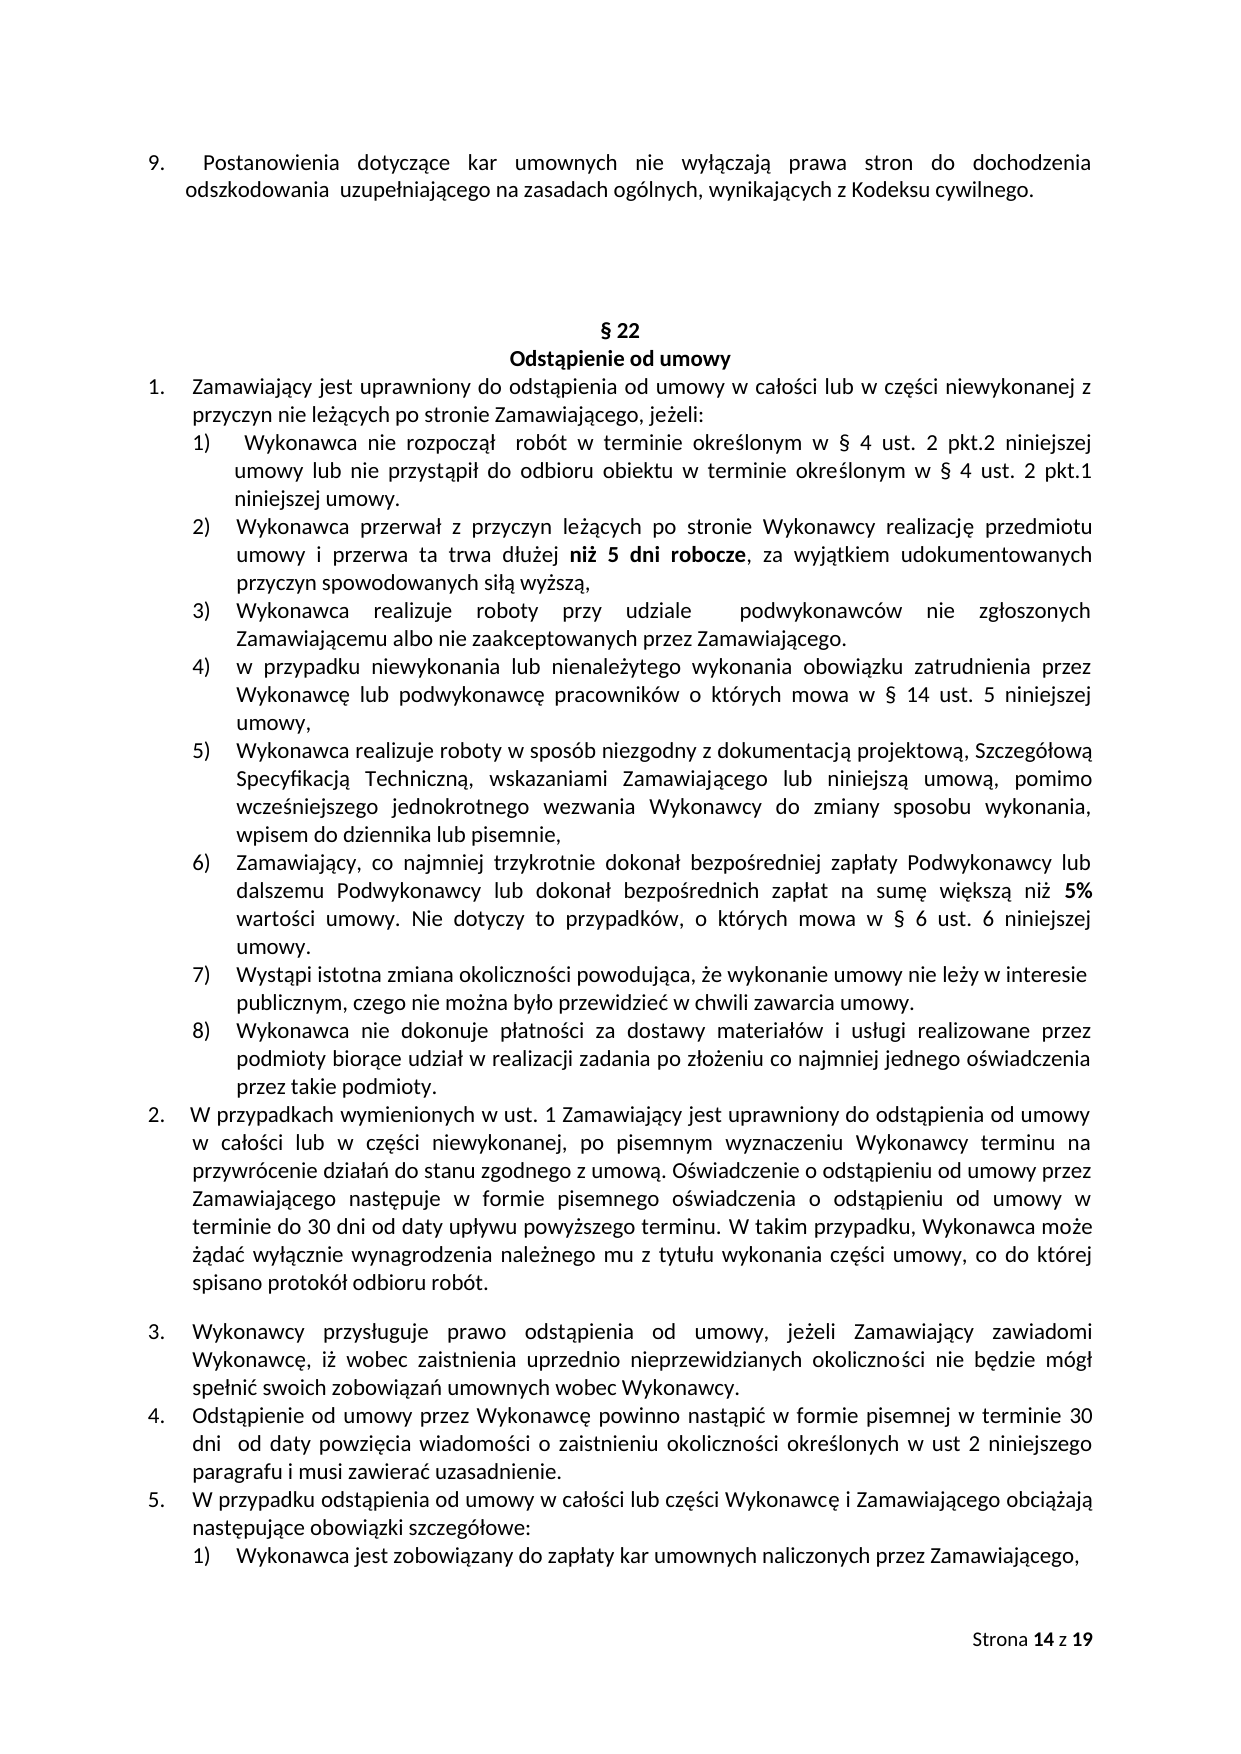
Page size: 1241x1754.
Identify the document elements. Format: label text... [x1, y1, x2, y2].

text 3. Wykonawcy przysługuje prawo odstąpienia od umowy, jeżeli Zamawiający zawiadomi Wykonawcę, iż wobec zaistnienia uprzednio nieprzewidzianych okoliczności nie będzie mógł spełnić swoich zobowiązań umownych wobec Wykonawcy. [148, 1317, 1093, 1401]
text 8) Wykonawca nie dokonuje płatności za dostawy materiałów i usługi realizowane przez podmioty biorące udział w realizacji zadania po złożeniu co najmniej jednego oświadczenia przez takie podmioty. [192, 1016, 1093, 1100]
list Postanowienia dotyczące kar umownych nie wyłączają prawa stron do dochodzenia odszkodowania uzupełniającego na zasadach ogólnych, wynikających z Kodeksu cywilnego. [148, 148, 1093, 204]
text 1. Zamawiający jest uprawniony do odstąpienia od umowy w całości lub w części niewykonanej z przyczyn nie leżących po stronie Zamawiającego, jeżeli: [148, 372, 1093, 428]
text 4) w przypadku niewykonania lub nienależytego wykonania obowiązku zatrudnienia przez Wykonawcę lub podwykonawcę pracowników o których mowa w § 14 ust. 5 niniejszej umowy, [192, 652, 1093, 736]
text 6) Zamawiający, co najmniej trzykrotnie dokonał bezpośredniej zapłaty Podwykonawcy lub dalszemu Podwykonawcy lub dokonał bezpośrednich zapłat na sumę większą niż 5% wartości umowy. Nie dotyczy to przypadków, o których mowa w § 6 ust. 6 niniejszej umowy. [192, 848, 1093, 960]
text § 22 [148, 316, 1093, 344]
text 5) Wykonawca realizuje roboty w sposób niezgodny z dokumentacją projektową, Szczegółową Specyfikacją Techniczną, wskazaniami Zamawiającego lub niniejszą umową, pomimo wcześniejszego jednokrotnego wezwania Wykonawcy do zmiany sposobu wykonania, wpisem do dziennika lub pisemnie, [192, 736, 1093, 848]
text Odstąpienie od umowy [148, 344, 1093, 372]
text 2) Wykonawca przerwał z przyczyn leżących po stronie Wykonawcy realizację przedmiotu umowy i przerwa ta trwa dłużej niż 5 dni robocze, za wyjątkiem udokumentowanych przyczyn spowodowanych siłą wyższą, [192, 512, 1093, 596]
text 1) Wykonawca jest zobowiązany do zapłaty kar umownych naliczonych przez Zamawiającego, [192, 1541, 1093, 1569]
text 5. W przypadku odstąpienia od umowy w całości lub części Wykonawcę i Zamawiającego obciążają następujące obowiązki szczegółowe: [148, 1485, 1093, 1541]
text 7) Wystąpi istotna zmiana okoliczności powodująca, że wykonanie umowy nie leży w interesie publicznym, czego nie można było przewidzieć w chwili zawarcia umowy. [192, 960, 1093, 1016]
list Wykonawca nie rozpoczął robót w terminie określonym w § 4 ust. 2 pkt.2 niniejszej umowy lub nie przystąpił do odbioru obiektu w terminie określonym w § 4 ust. 2 pkt.1 niniejszej umowy. [192, 428, 1093, 512]
text 4. Odstąpienie od umowy przez Wykonawcę powinno nastąpić w formie pisemnej w terminie 30 dni od daty powzięcia wiadomości o zaistnieniu okoliczności określonych w ust 2 niniejszego paragrafu i musi zawierać uzasadnienie. [148, 1401, 1093, 1485]
list 2. W przypadkach wymienionych w ust. 1 Zamawiający jest uprawniony do odstąpienia od umowy w całości lub w części niewykonanej, po pisemnym wyznaczeniu Wykonawcy terminu na przywrócenie działań do stanu zgodnego z umową. Oświadczenie o odstąpieniu od umowy przez Zamawiającego następuje w formie pisemnego oświadczenia o odstąpieniu od umowy w terminie do 30 dni od daty upływu powyższego terminu. W takim przypadku, Wykonawca może żądać wyłącznie wynagrodzenia należnego mu z tytułu wykonania części umowy, co do której spisano protokół odbioru robót. [148, 1100, 1093, 1296]
text 3) Wykonawca realizuje roboty przy udziale podwykonawców nie zgłoszonych Zamawiającemu albo nie zaakceptowanych przez Zamawiającego. [192, 596, 1093, 652]
